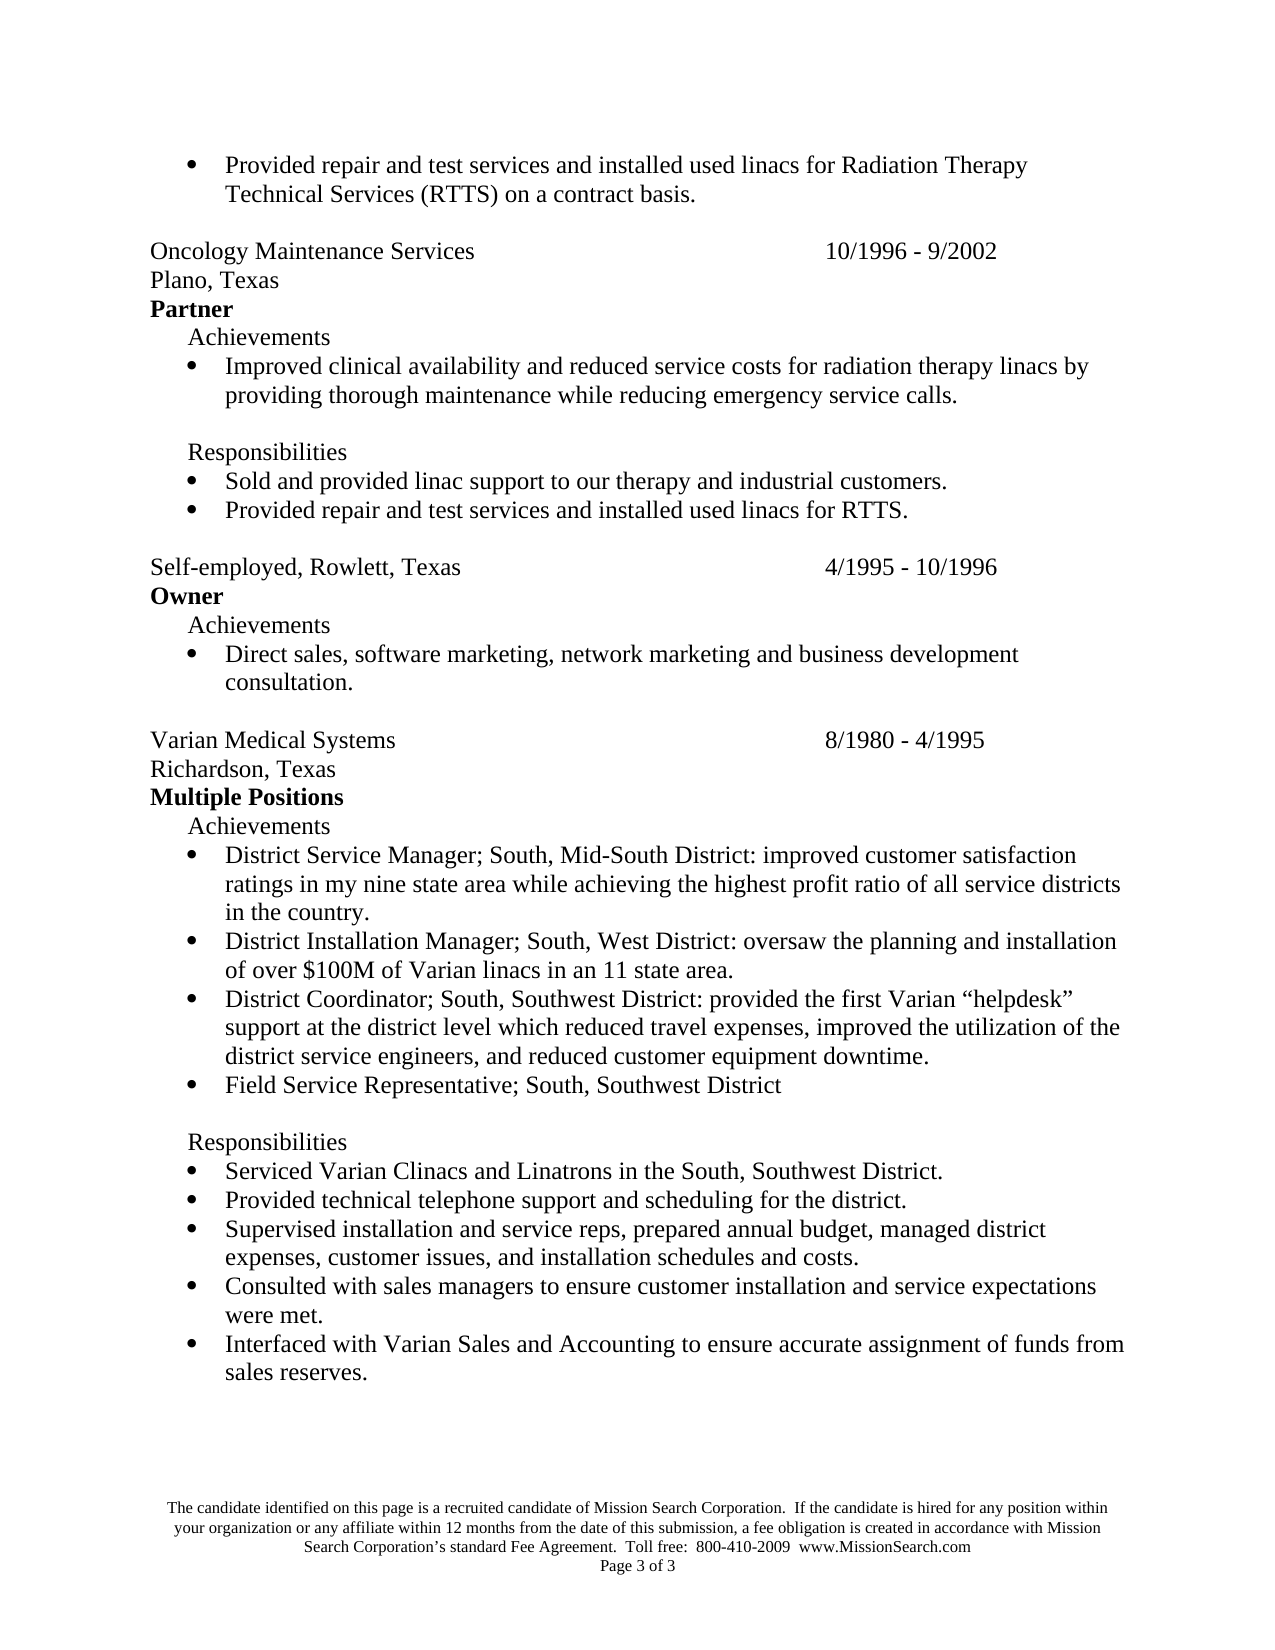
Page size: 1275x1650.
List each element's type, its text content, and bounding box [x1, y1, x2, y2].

list Improved clinical availability and reduced service costs for radiation therapy linacs by providing thorough maintenance while reducing emergency service calls. [187, 351, 1125, 409]
list Provided repair and test services and installed used linacs for RTTS. [187, 495, 1125, 524]
list Supervised installation and service reps, prepared annual budget, managed district expenses, customer issues, and installation schedules and costs. [187, 1214, 1125, 1271]
text Oncology Maintenance Services 10/1996 - 9/2002 [150, 236, 1125, 265]
list District Service Manager; South, Mid-South District: improved customer satisfaction ratings in my nine state area while achieving the highest profit ratio of all service districts in the country. [187, 840, 1125, 926]
text Achievements [150, 811, 1125, 840]
text Achievements [150, 322, 1125, 351]
list Provided repair and test services and installed used linacs for Radiation Therapy Technical Services (RTTS) on a contract basis. [187, 150, 1125, 207]
list Provided technical telephone support and scheduling for the district. [187, 1185, 1125, 1214]
text Multiple Positions [150, 782, 1125, 811]
list District Coordinator; South, Southwest District: provided the first Varian “helpdesk” support at the district level which reduced travel expenses, improved the utilization of the district service engineers, and reduced customer equipment downtime. [187, 984, 1125, 1070]
text Self-employed, Rowlett, Texas 4/1995 - 10/1996 [150, 552, 1125, 581]
text Achievements [150, 610, 1125, 639]
text Partner [150, 294, 1125, 322]
list Direct sales, software marketing, network marketing and business development consultation. [187, 639, 1125, 696]
list District Installation Manager; South, West District: oversaw the planning and installation of over $100M of Varian linacs in an 11 state area. [187, 926, 1125, 984]
list Interfaced with Varian Sales and Accounting to ensure accurate assignment of funds from sales reserves. [187, 1329, 1125, 1386]
list Sold and provided linac support to our therapy and industrial customers. [187, 466, 1125, 495]
text Varian Medical Systems 8/1980 - 4/1995 [150, 725, 1125, 754]
list Consulted with sales managers to ensure customer installation and service expectations were met. [187, 1271, 1125, 1329]
list Field Service Representative; South, Southwest District [187, 1070, 1125, 1099]
text Richardson, Texas [150, 754, 1125, 782]
text Plano, Texas [150, 265, 1125, 294]
text Owner [150, 581, 1125, 610]
list Serviced Varian Clinacs and Linatrons in the South, Southwest District. [187, 1156, 1125, 1185]
text Responsibilities [150, 437, 1125, 466]
text Responsibilities [150, 1127, 1125, 1156]
